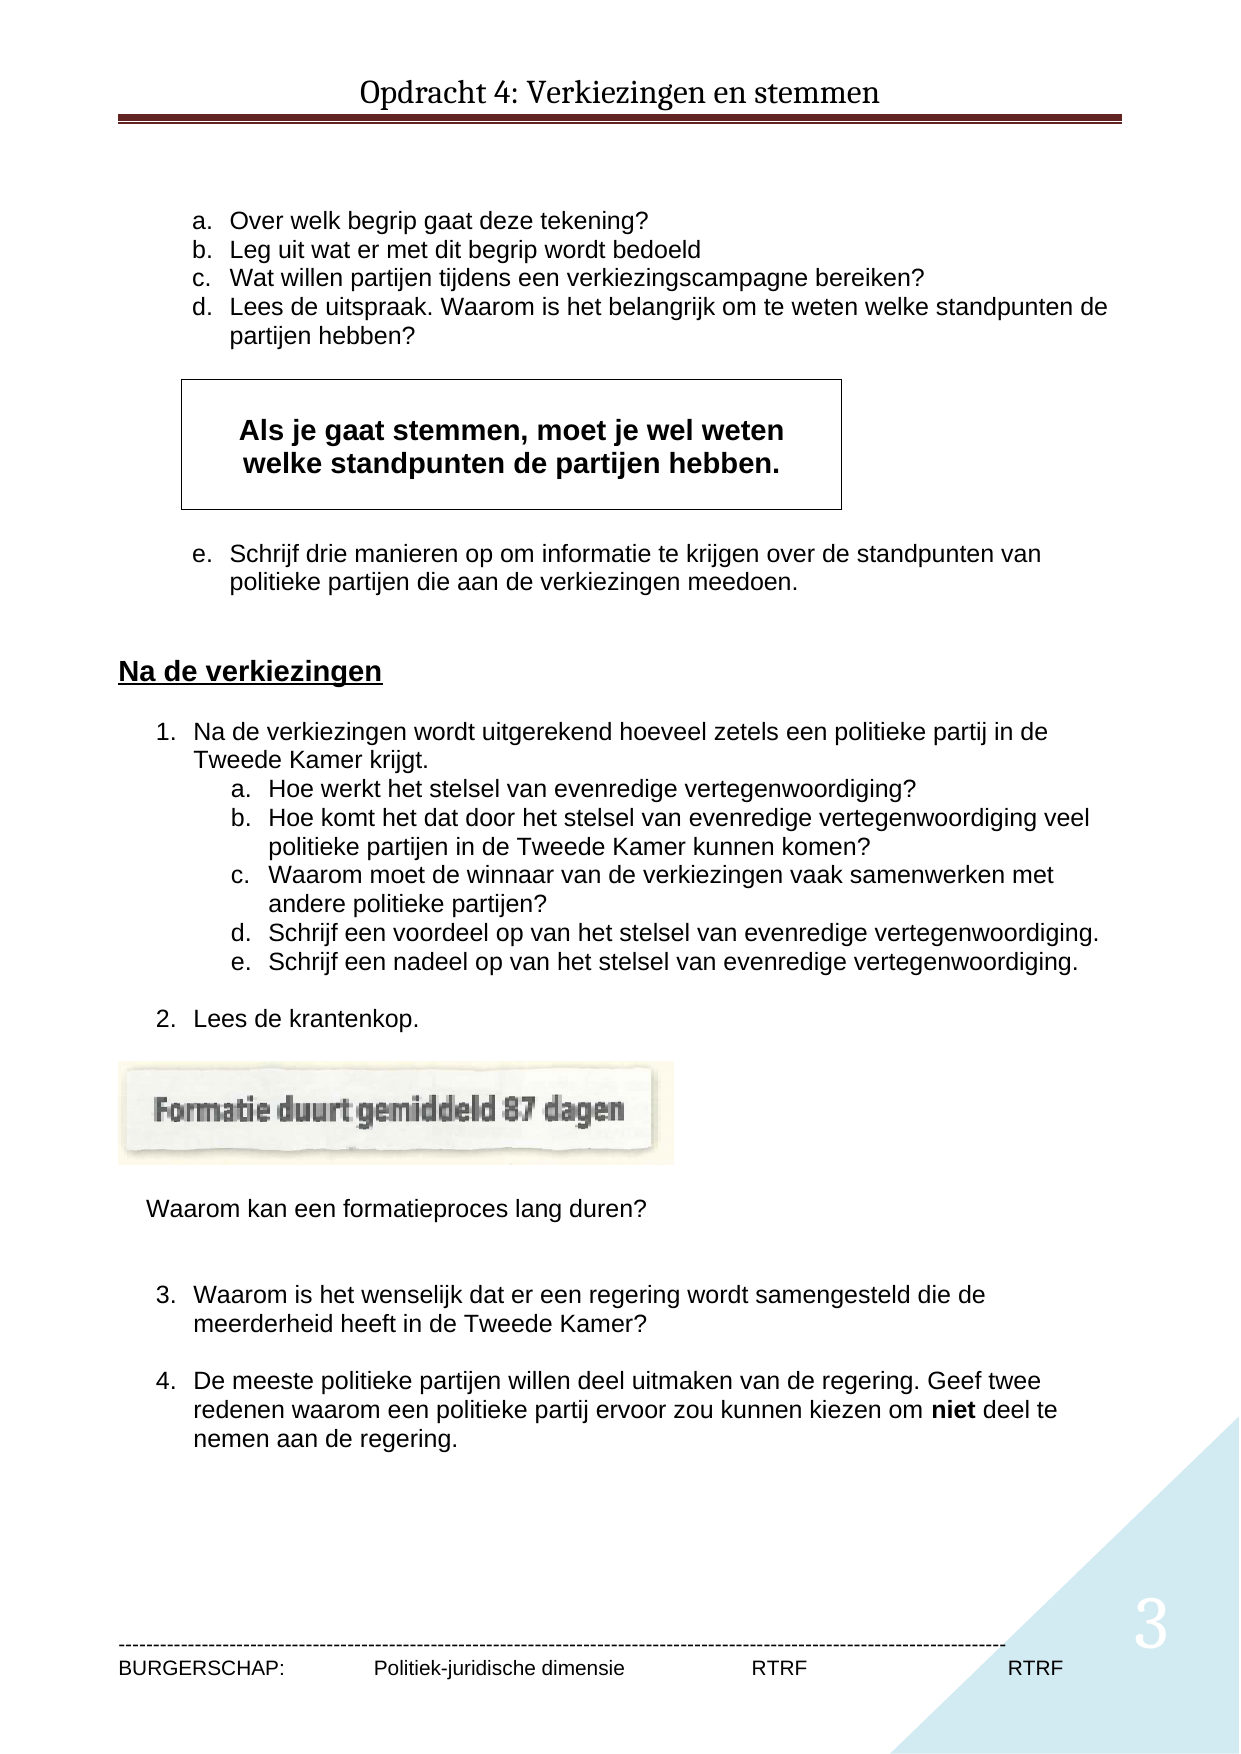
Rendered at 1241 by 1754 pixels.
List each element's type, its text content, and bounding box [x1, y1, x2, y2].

list Over welk begrip gaat deze tekening? [192, 206, 1122, 235]
list Leg uit wat er met dit begrip wordt bedoeld [192, 235, 1122, 263]
list Na de verkiezingen wordt uitgerekend hoeveel zetels een politieke partij in de Tweede Kamer krijgt. [156, 717, 1122, 774]
list Hoe werkt het stelsel van evenredige vertegenwoordiging? [231, 774, 1122, 803]
list Waarom is het wenselijk dat er een regering wordt samengesteld die de meerderheid heeft in de Tweede Kamer? [156, 1280, 1122, 1337]
list De meeste politieke partijen willen deel uitmaken van de regering. Geef twee redenen waarom een politieke partij ervoor zou kunnen kiezen om niet deel te nemen aan de regering. [156, 1366, 1122, 1452]
table_header Als je gaat stemmen, moet je wel weten welke standpunten de partijen hebben. [182, 380, 841, 509]
list Schrijf een nadeel op van het stelsel van evenredige vertegenwoordiging. [231, 947, 1122, 1004]
list Waarom moet de winnaar van de verkiezingen vaak samenwerken met andere politieke partijen? [231, 861, 1122, 918]
list Schrijf een voordeel op van het stelsel van evenredige vertegenwoordiging. [231, 918, 1122, 947]
text Waarom kan een formatieproces lang duren? [118, 1194, 1122, 1222]
list Hoe komt het dat door het stelsel van evenredige vertegenwoordiging veel politieke partijen in de Tweede Kamer kunnen komen? [231, 803, 1122, 861]
list Wat willen partijen tijdens een verkiezingscampagne bereiken? [192, 263, 1122, 292]
text Na de verkiezingen [118, 654, 1122, 688]
list Lees de krantenkop. [156, 1004, 1122, 1033]
list Schrijf drie manieren op om informatie te krijgen over de standpunten van politieke partijen die aan de verkiezingen meedoen. [192, 539, 1122, 625]
list Lees de uitspraak. Waarom is het belangrijk om te weten welke standpunten de partijen hebben? [192, 292, 1122, 350]
